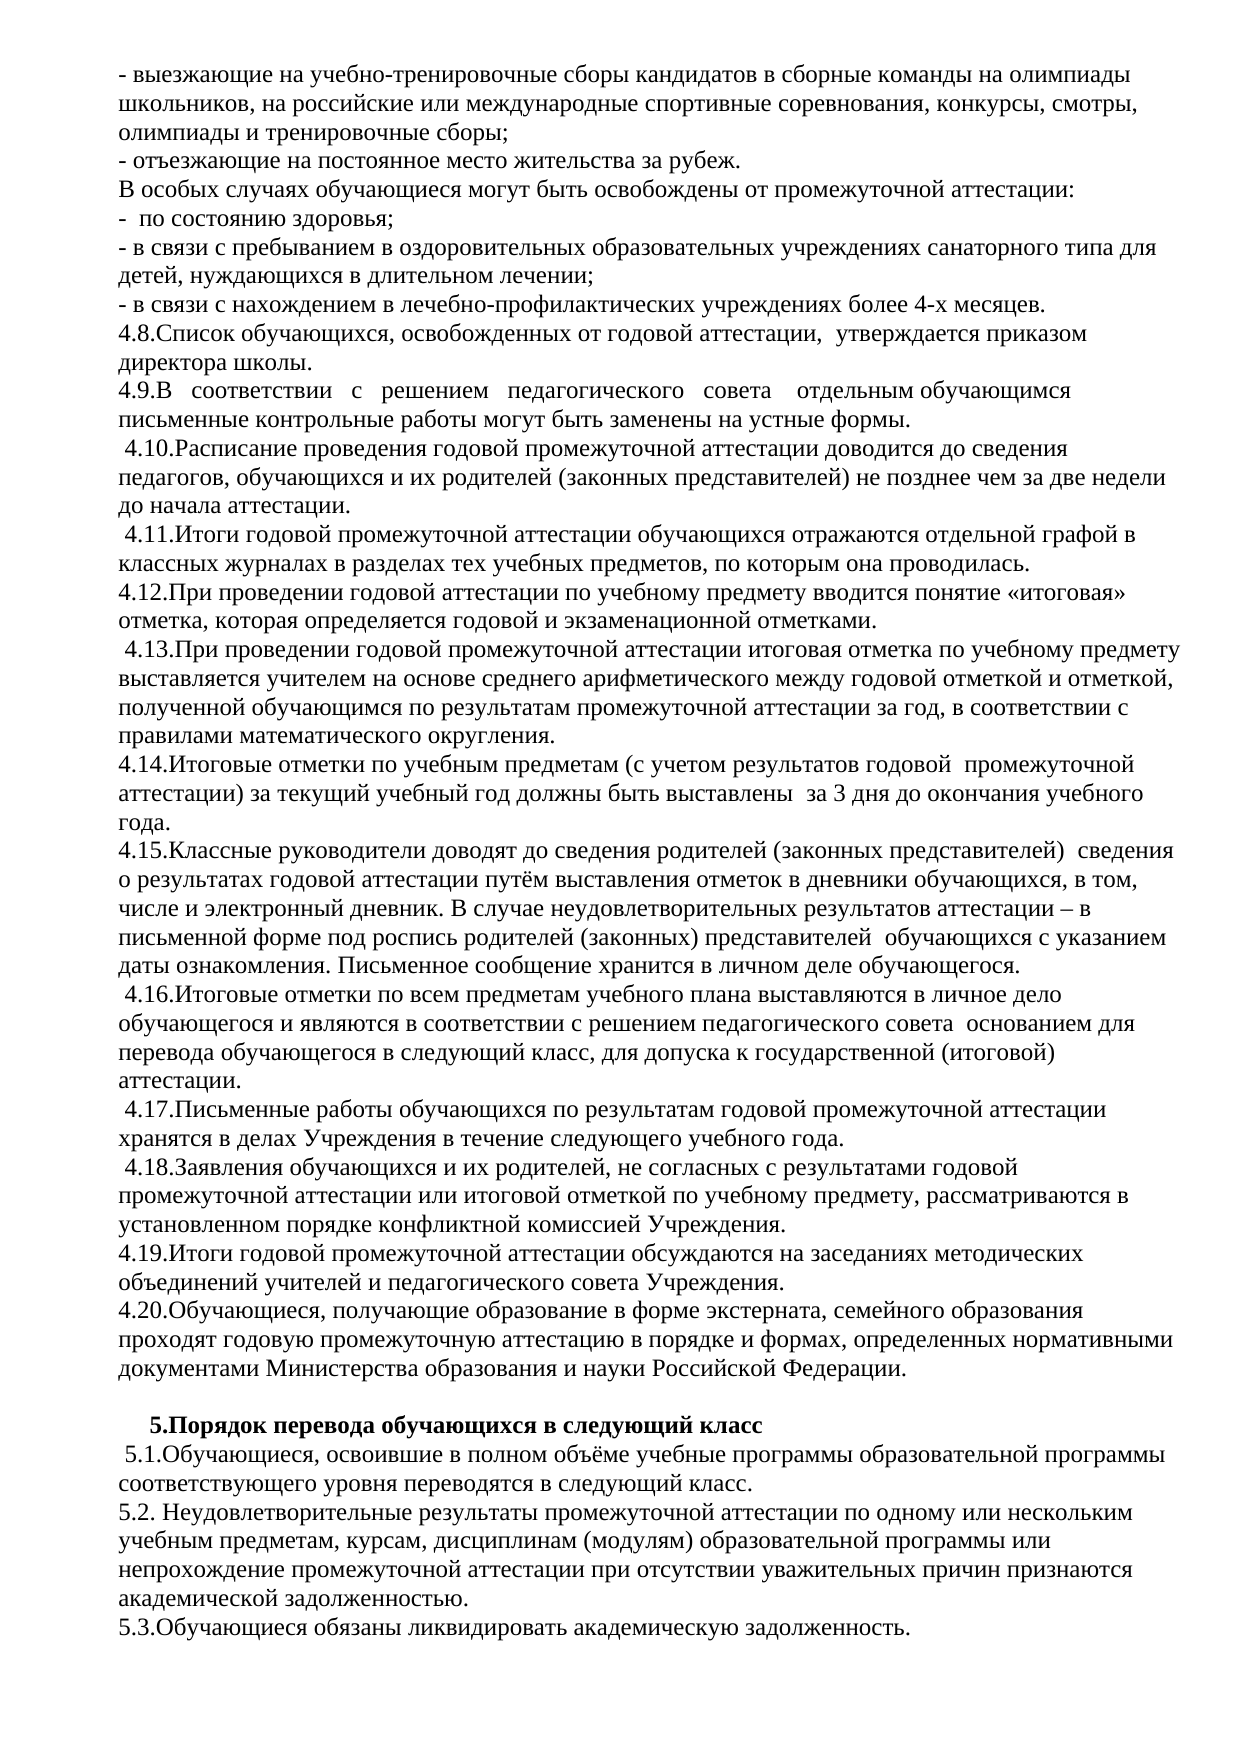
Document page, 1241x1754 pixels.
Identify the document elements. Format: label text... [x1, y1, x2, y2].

text 4.11.Итоги годовой промежуточной аттестации обучающихся отражаются отдельной графой в классных журналах в разделах тех учебных предметов, по которым она проводилась. [118, 519, 1181, 577]
text 4.17.Письменные работы обучающихся по результатам годовой промежуточной аттестации хранятся в делах Учреждения в течение следующего учебного года. [118, 1094, 1181, 1152]
text 5.3.Обучающиеся обязаны ликвидировать академическую задолженность. [118, 1612, 1181, 1640]
text 4.20.Обучающиеся, получающие образование в форме экстерната, семейного образования проходят годовую промежуточную аттестацию в порядке и формах, определенных нормативными документами Министерства образования и науки Российской Федерации. [118, 1295, 1181, 1382]
text 4.13.При проведении годовой промежуточной аттестации итоговая отметка по учебному предмету выставляется учителем на основе среднего арифметического между годовой отметкой и отметкой, полученной обучающимся по результатам промежуточной аттестации за год, в соответствии с правилами математического округления. [118, 634, 1181, 749]
text - в связи с пребыванием в оздоровительных образовательных учреждениях санаторного типа для детей, нуждающихся в длительном лечении; [118, 232, 1181, 289]
text 4.19.Итоги годовой промежуточной аттестации обсуждаются на заседаниях методических объединений учителей и педагогического совета Учреждения. [118, 1238, 1181, 1295]
text 5.1.Обучающиеся, освоившие в полном объёме учебные программы образовательной программы соответствующего уровня переводятся в следующий класс. [118, 1439, 1181, 1497]
text - выезжающие на учебно-тренировочные сборы кандидатов в сборные команды на олимпиады школьников, на российские или международные спортивные соревнования, конкурсы, смотры, олимпиады и тренировочные сборы; [118, 59, 1181, 145]
text 4.12.При проведении годовой аттестации по учебному предмету вводится понятие «итоговая» отметка, которая определяется годовой и экзаменационной отметками. [118, 577, 1181, 634]
text 4.16.Итоговые отметки по всем предметам учебного плана выставляются в личное дело обучающегося и являются в соответствии с решением педагогического совета основанием для перевода обучающегося в следующий класс, для допуска к государственной (итоговой) аттестации. [118, 979, 1181, 1094]
text 4.8.Список обучающихся, освобожденных от годовой аттестации, утверждается приказом директора школы. [118, 318, 1181, 375]
text 5.2. Неудовлетворительные результаты промежуточной аттестации по одному или нескольким учебным предметам, курсам, дисциплинам (модулям) образовательной программы или непрохождение промежуточной аттестации при отсутствии уважительных причин признаются академической задолженностью. [118, 1497, 1181, 1612]
text 4.9.В соответствии с решением педагогического совета отдельным обучающимся письменные контрольные работы могут быть заменены на устные формы. [118, 375, 1181, 433]
text 4.18.Заявления обучающихся и их родителей, не согласных с результатами годовой промежуточной аттестации или итоговой отметкой по учебному предмету, рассматриваются в установленном порядке конфликтной комиссией Учреждения. [118, 1152, 1181, 1238]
text 4.15.Классные руководители доводят до сведения родителей (законных представителей) сведения о результатах годовой аттестации путём выставления отметок в дневники обучающихся, в том, числе и электронный дневник. В случае неудовлетворительных результатов аттестации – в письменной форме под роспись родителей (законных) представителей обучающихся с указанием даты ознакомления. Письменное сообщение хранится в личном деле обучающегося. [118, 835, 1181, 979]
text - отъезжающие на постоянное место жительства за рубеж. В особых случаях обучающиеся могут быть освобождены от промежуточной аттестации: [118, 145, 1181, 203]
text - в связи с нахождением в лечебно-профилактических учреждениях более 4-х месяцев. [118, 289, 1181, 318]
text 4.10.Расписание проведения годовой промежуточной аттестации доводится до сведения педагогов, обучающихся и их родителей (законных представителей) не позднее чем за две недели до начала аттестации. [118, 433, 1181, 519]
text 5.Порядок перевода обучающихся в следующий класс [118, 1410, 1181, 1439]
text 4.14.Итоговые отметки по учебным предметам (с учетом результатов годовой промежуточной аттестации) за текущий учебный год должны быть выставлены за 3 дня до окончания учебного года. [118, 749, 1181, 835]
text - по состоянию здоровья; [118, 203, 1181, 232]
